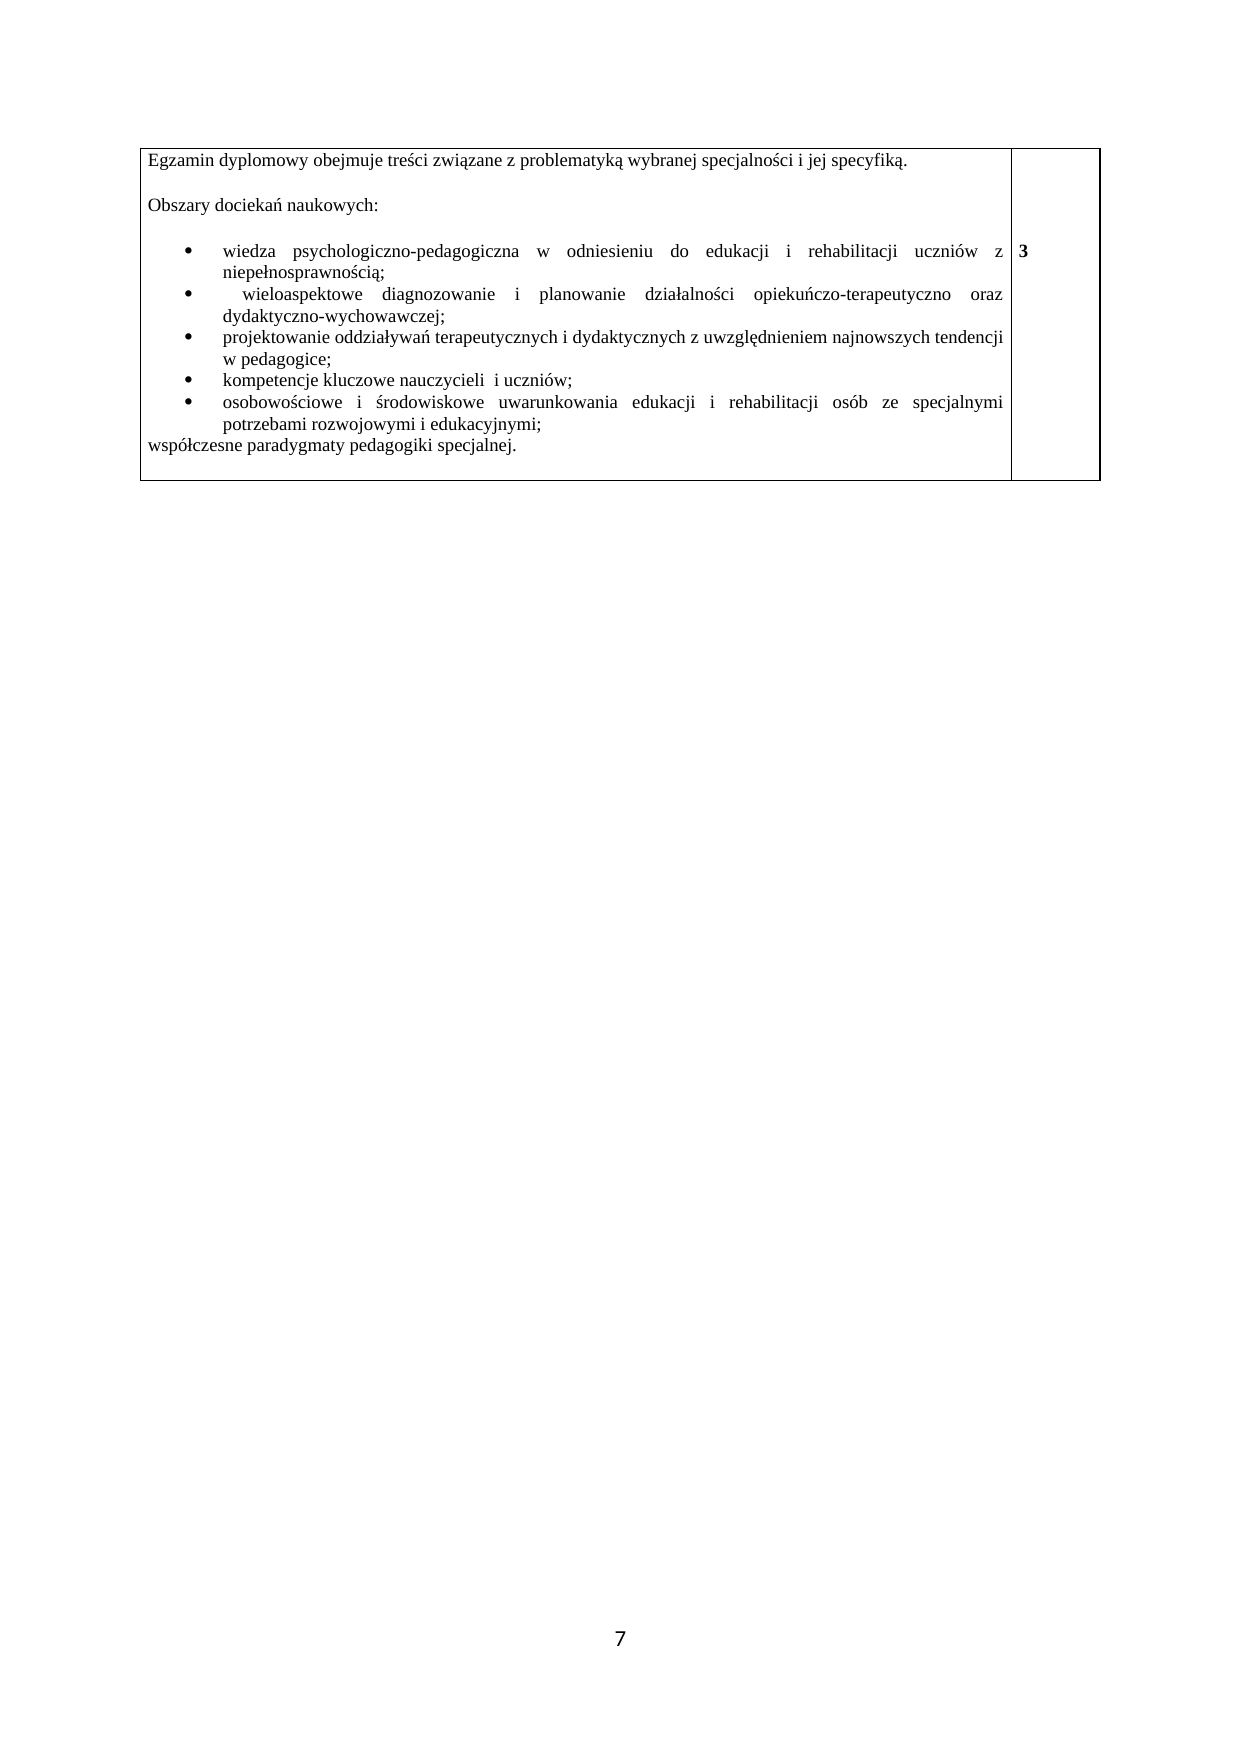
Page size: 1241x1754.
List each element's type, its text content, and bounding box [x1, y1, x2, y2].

table_cell Egzamin dyplomowy obejmuje treści związane z problematyką wybranej specjalności i jej specyfiką. Obszary dociekań naukowych: wiedza psychologiczno-pedagogiczna w odniesieniu do edukacji i rehabilitacji uczniów z niepełnosprawnością; wieloaspektowe diagnozowanie i planowanie działalności opiekuńczo-terapeutyczno oraz dydaktyczno-wychowawczej; projektowanie oddziaływań terapeutycznych i dydaktycznych z uwzględnieniem najnowszych tendencji w pedagogice; kompetencje kluczowe nauczycieli i uczniów; osobowościowe i środowiskowe uwarunkowania edukacji i rehabilitacji osób ze specjalnymi potrzebami rozwojowymi i edukacyjnymi; współczesne paradygmaty pedagogiki specjalnej. [141, 149, 1011, 480]
table_cell 3 [1012, 149, 1099, 480]
